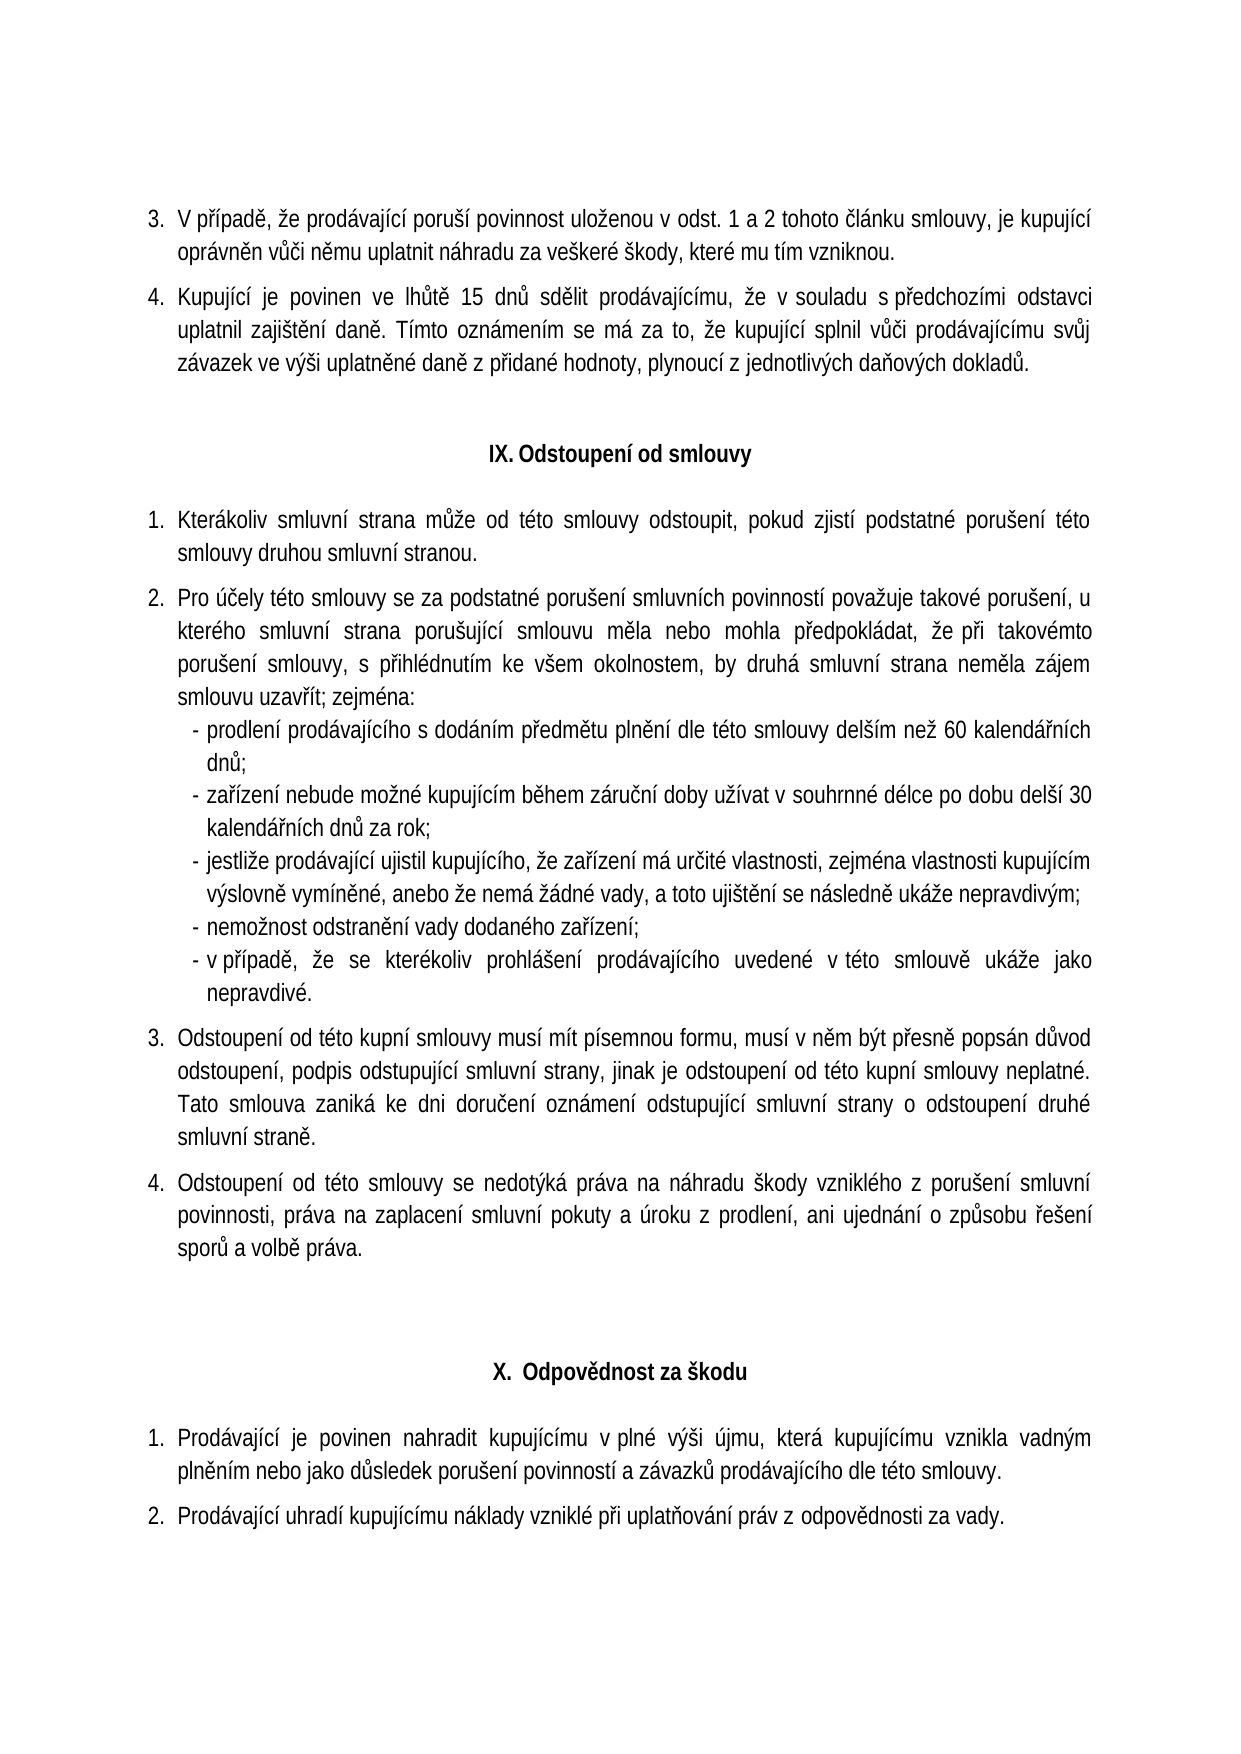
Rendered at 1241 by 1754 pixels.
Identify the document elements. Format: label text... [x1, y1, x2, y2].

list Odstoupení od smlouvy [148, 439, 1093, 467]
list v případě, že se kterékoliv prohlášení prodávajícího uvedené v této smlouvě ukáže jako nepravdivé. [192, 945, 1093, 1007]
list Odstoupení od této kupní smlouvy musí mít písemnou formu, musí v něm být přesně popsán důvod odstoupení, podpis odstupující smluvní strany, jinak je odstoupení od této kupní smlouvy neplatné. Tato smlouva zaniká ke dni doručení oznámení odstupující smluvní strany o odstoupení druhé smluvní straně. [148, 1023, 1093, 1151]
list zařízení nebude možné kupujícím během záruční doby užívat v souhrnné délce po dobu delší 30 kalendářních dnů za rok; [192, 781, 1093, 842]
list Prodávající je povinen nahradit kupujícímu v plné výši újmu, která kupujícímu vznikla vadným plněním nebo jako důsledek porušení povinností a závazků prodávajícího dle této smlouvy. [148, 1423, 1093, 1484]
list Odstoupení od této smlouvy se nedotýká práva na náhradu škody vzniklého z porušení smluvní povinnosti, práva na zaplacení smluvní pokuty a úroku z prodlení, ani ujednání o způsobu řešení sporů a volbě práva. [148, 1168, 1093, 1262]
list Kterákoliv smluvní strana může od této smlouvy odstoupit, pokud zjistí podstatné porušení této smlouvy druhou smluvní stranou. [148, 505, 1093, 566]
list V případě, že prodávající poruší povinnost uloženou v odst. 1 a 2 tohoto článku smlouvy, je kupující oprávněn vůči němu uplatnit náhradu za veškeré škody, které mu tím vzniknou. [148, 204, 1093, 265]
list nemožnost odstranění vady dodaného zařízení; [192, 912, 1093, 941]
list jestliže prodávající ujistil kupujícího, že zařízení má určité vlastnosti, zejména vlastnosti kupujícím výslovně vymíněné, anebo že nemá žádné vady, a toto ujištění se následně ukáže nepravdivým; [192, 846, 1093, 908]
list Pro účely této smlouvy se za podstatné porušení smluvních povinností považuje takové porušení, u kterého smluvní strana porušující smlouvu měla nebo mohla předpokládat, že při takovémto porušení smlouvy, s přihlédnutím ke všem okolnostem, by druhá smluvní strana neměla zájem smlouvu uzavřít; zejména: [148, 583, 1093, 710]
list Prodávající uhradí kupujícímu náklady vzniklé při uplatňování práv z odpovědnosti za vady. [148, 1501, 1093, 1530]
list Odpovědnost za škodu [148, 1357, 1093, 1386]
list prodlení prodávajícího s dodáním předmětu plnění dle této smlouvy delším než 60 kalendářních dnů; [192, 715, 1093, 776]
list Kupující je povinen ve lhůtě 15 dnů sdělit prodávajícímu, že v souladu s předchozími odstavci uplatnil zajištění daně. Tímto oznámením se má za to, že kupující splnil vůči prodávajícímu svůj závazek ve výši uplatněné daně z přidané hodnoty, plynoucí z jednotlivých daňových dokladů. [148, 282, 1093, 377]
